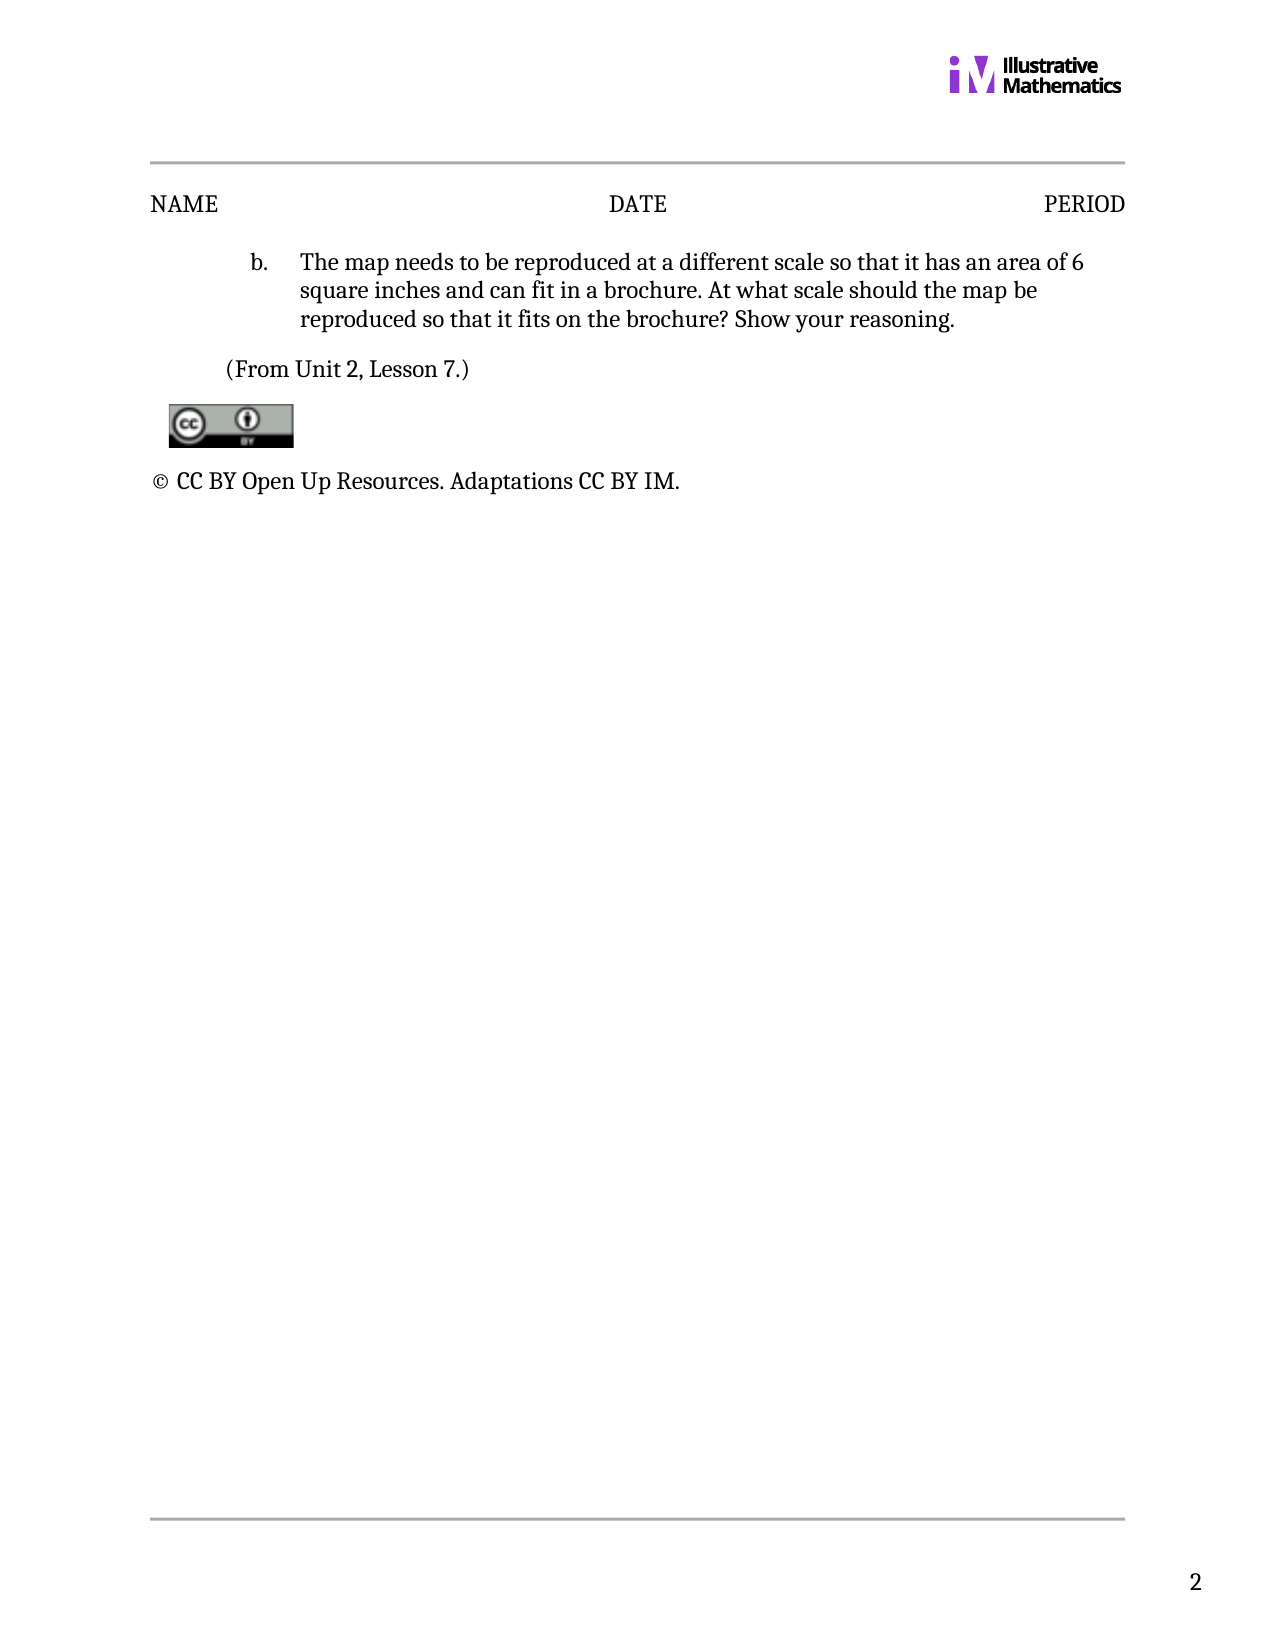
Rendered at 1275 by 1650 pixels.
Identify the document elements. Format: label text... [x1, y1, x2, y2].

list (From Unit 2, Lesson 7.) [175, 354, 1125, 383]
text © CC BY Open Up Resources. Adaptations CC BY IM. [150, 467, 1125, 495]
picture [168, 404, 294, 448]
picture [949, 55, 1121, 93]
list The map needs to be reproduced at a different scale so that it has an area of 6 square inches and can fit in a brochure. At what scale should the map be reproduced so that it fits on the brochure? Show your reasoning. [250, 247, 1125, 334]
